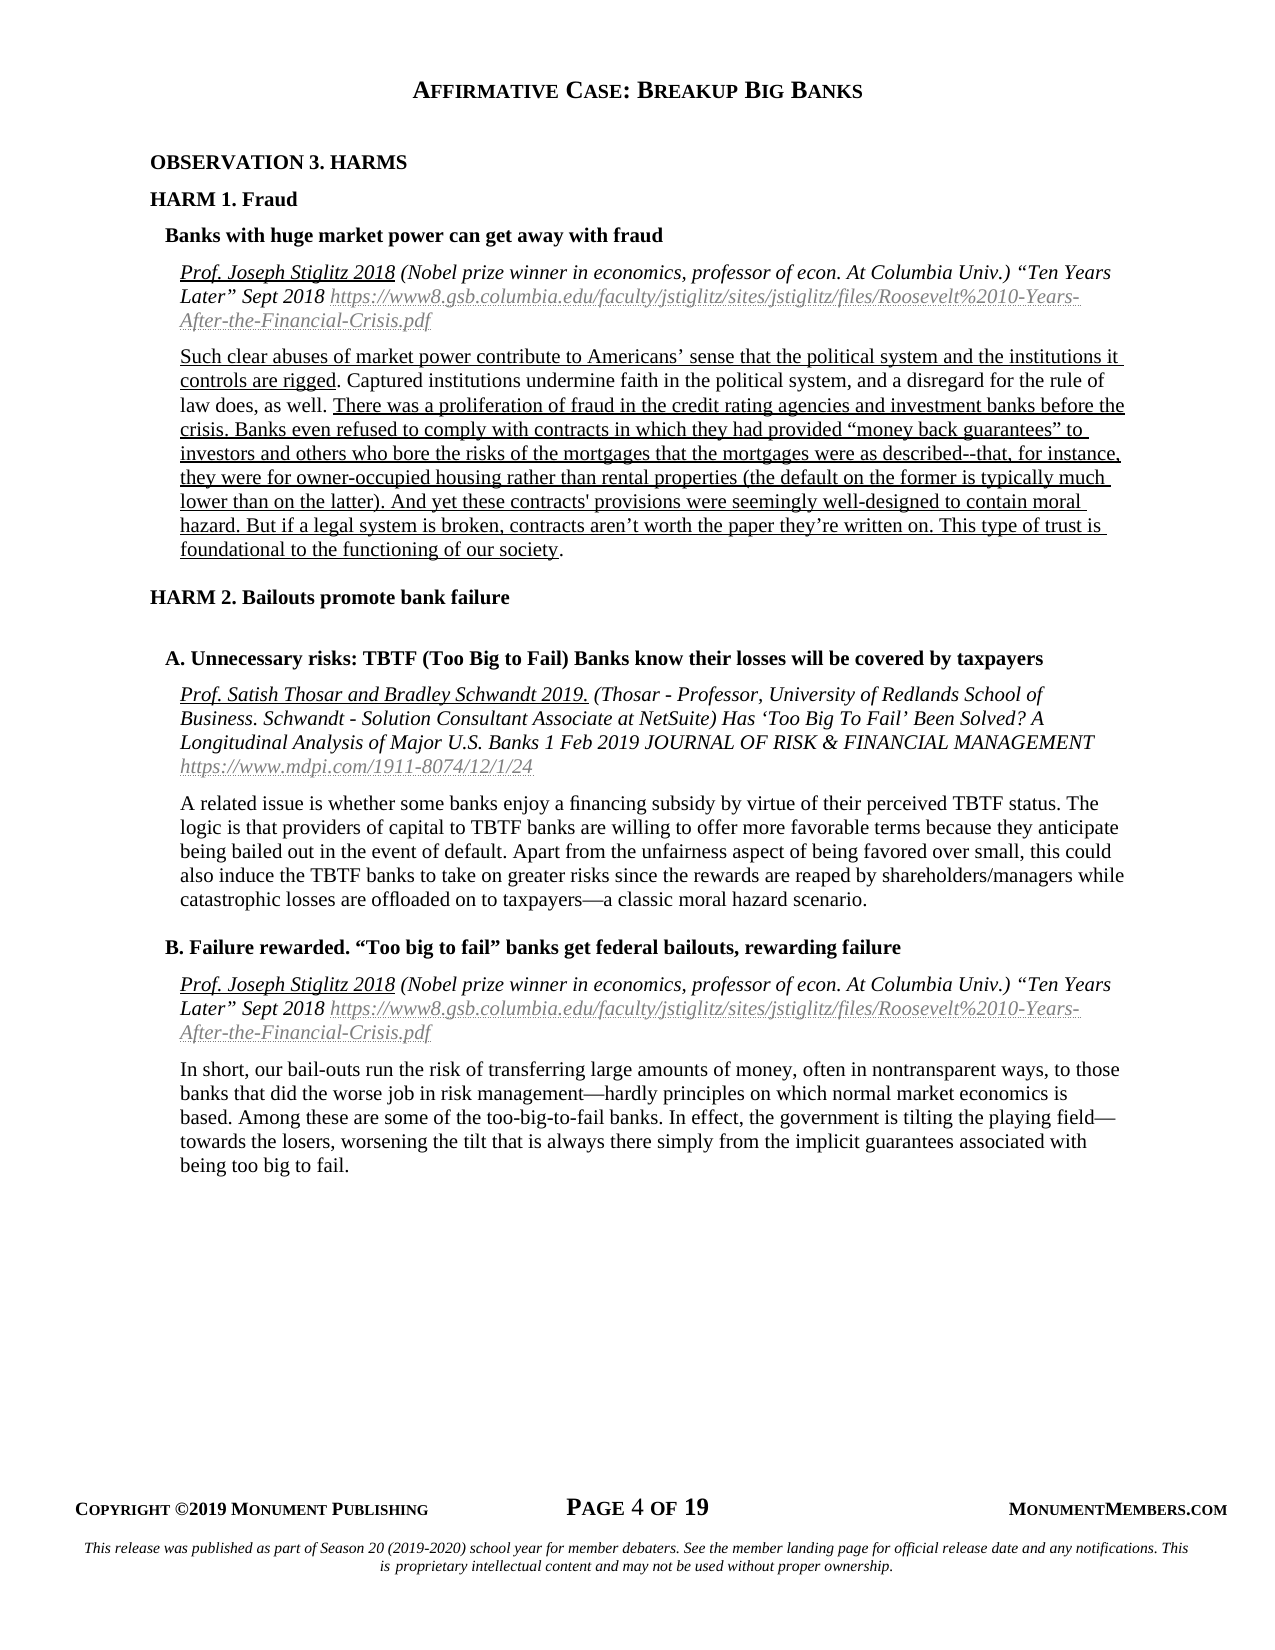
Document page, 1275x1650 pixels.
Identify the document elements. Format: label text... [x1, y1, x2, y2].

text A. Unnecessary risks: TBTF (Too Big to Fail) Banks know their losses will be covered by taxpayers [165, 646, 1125, 670]
text Prof. Joseph Stiglitz 2018 (Nobel prize winner in economics, professor of econ. At Columbia Univ.) “Ten Years Later” Sept 2018 https://www8.gsb.columbia.edu/faculty/jstiglitz/sites/jstiglitz/files/Roosevelt%2010-Years-After-the-Financial-Crisis.pdf [180, 972, 1125, 1044]
text In short, our bail-outs run the risk of transferring large amounts of money, often in nontransparent ways, to those banks that did the worse job in risk management—hardly principles on which normal market economics is based. Among these are some of the too-big-to-fail banks. In effect, the government is tilting the playing field—towards the losers, worsening the tilt that is always there simply from the implicit guarantees associated with being too big to fail. [180, 1057, 1125, 1177]
text Banks with huge market power can get away with fraud [165, 223, 1125, 247]
text B. Failure rewarded. “Too big to fail” banks get federal bailouts, rewarding failure [165, 935, 1125, 959]
text Prof. Satish Thosar and Bradley Schwandt 2019. (Thosar - Professor, University of Redlands School of Business. Schwandt - Solution Consultant Associate at NetSuite) Has ‘Too Big To Fail’ Been Solved? A Longitudinal Analysis of Major U.S. Banks 1 Feb 2019 JOURNAL OF RISK & FINANCIAL MANAGEMENT https://www.mdpi.com/1911-8074/12/1/24 [180, 682, 1125, 778]
text A related issue is whether some banks enjoy a ﬁnancing subsidy by virtue of their perceived TBTF status. The logic is that providers of capital to TBTF banks are willing to offer more favorable terms because they anticipate being bailed out in the event of default. Apart from the unfairness aspect of being favored over small, this could also induce the TBTF banks to take on greater risks since the rewards are reaped by shareholders/managers while catastrophic losses are ofﬂoaded on to taxpayers—a classic moral hazard scenario. [180, 791, 1125, 911]
text HARM 2. Bailouts promote bank failure [150, 585, 1125, 609]
text Prof. Joseph Stiglitz 2018 (Nobel prize winner in economics, professor of econ. At Columbia Univ.) “Ten Years Later” Sept 2018 https://www8.gsb.columbia.edu/faculty/jstiglitz/sites/jstiglitz/files/Roosevelt%2010-Years-After-the-Financial-Crisis.pdf [180, 260, 1125, 332]
text OBSERVATION 3. HARMS [150, 150, 1125, 174]
text Such clear abuses of market power contribute to Americans’ sense that the political system and the institutions it controls are rigged. Captured institutions undermine faith in the political system, and a disregard for the rule of law does, as well. There was a proliferation of fraud in the credit rating agencies and investment banks before the crisis. Banks even refused to comply with contracts in which they had provided “money back guarantees” to investors and others who bore the risks of the mortgages that the mortgages were as described--that, for instance, they were for owner-occupied housing rather than rental properties (the default on the former is typically much lower than on the latter). And yet these contracts' provisions were seemingly well-designed to contain moral hazard. But if a legal system is broken, contracts aren’t worth the paper they’re written on. This type of trust is foundational to the functioning of our society. [180, 344, 1125, 561]
text HARM 1. Fraud [150, 187, 1125, 211]
